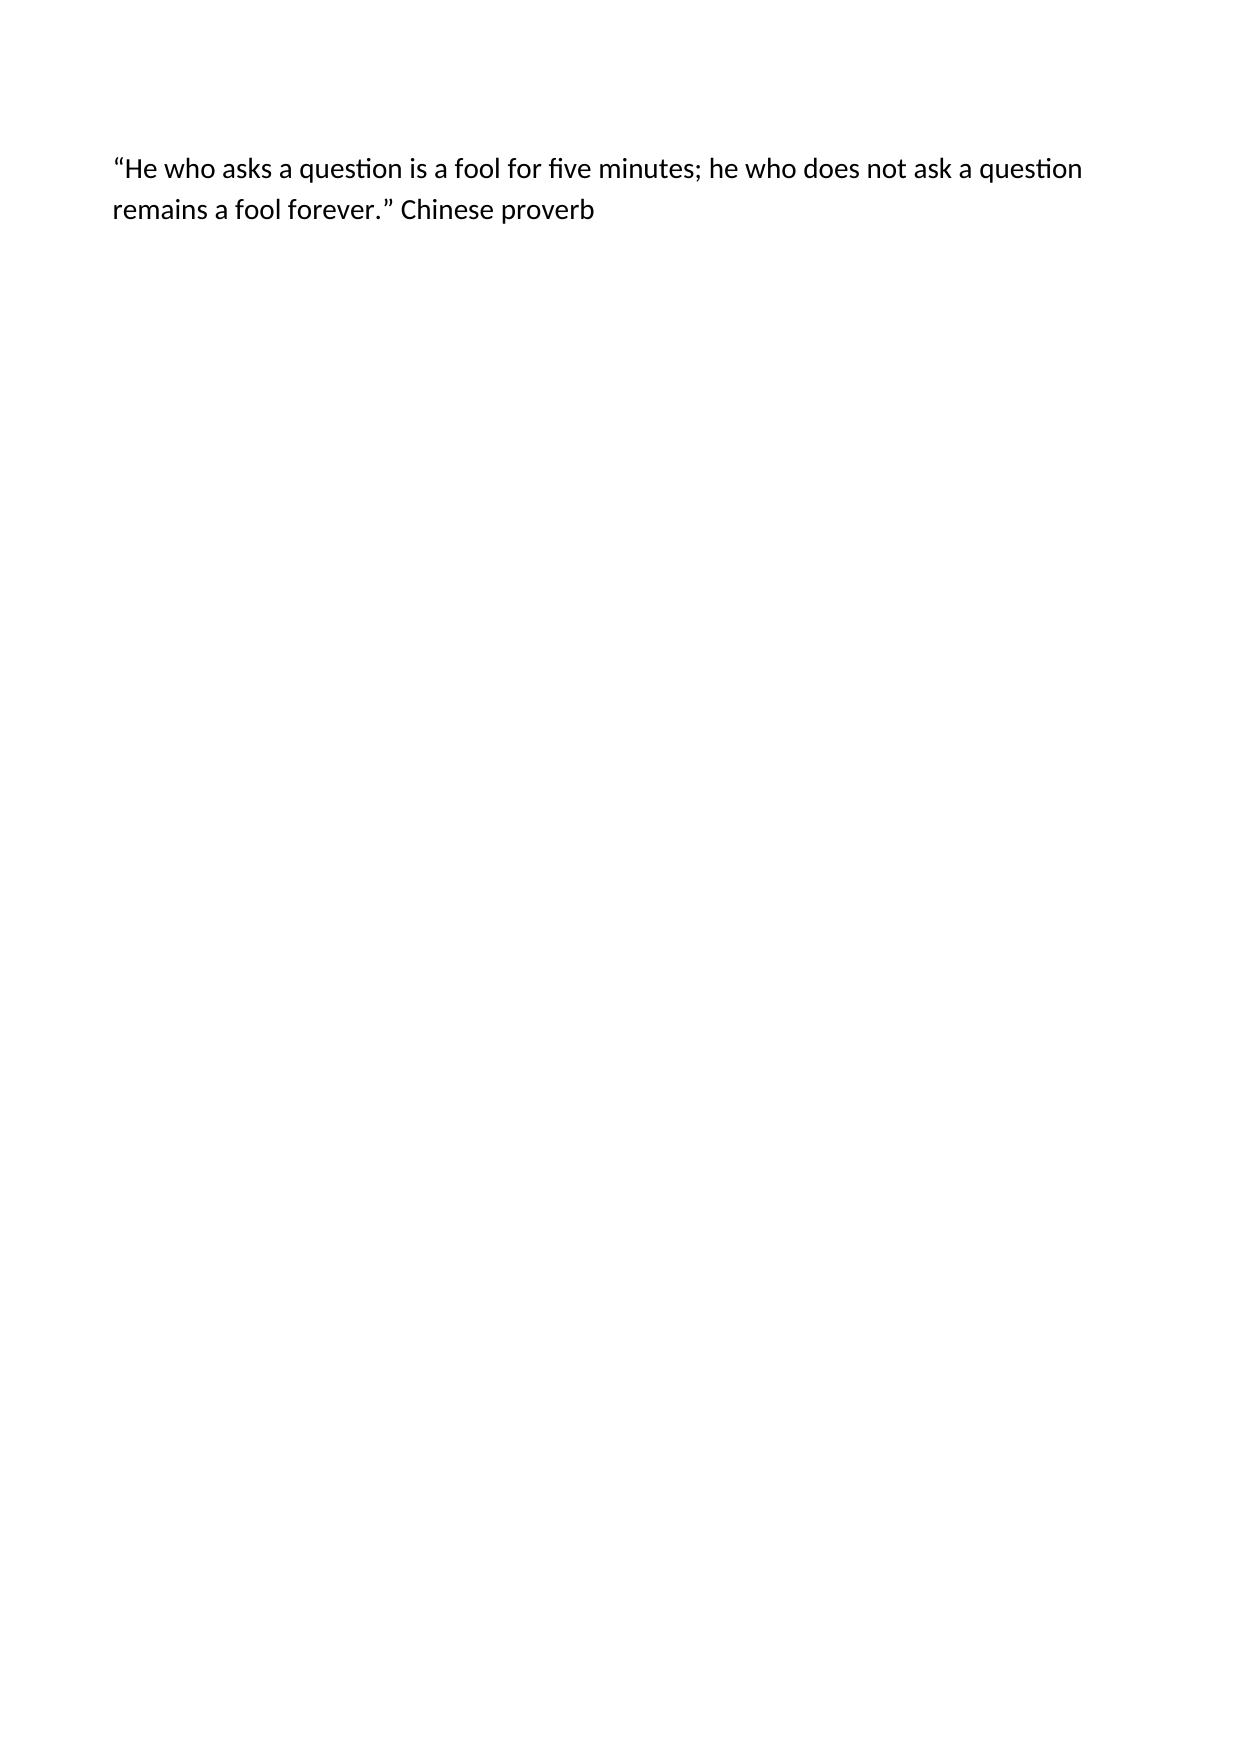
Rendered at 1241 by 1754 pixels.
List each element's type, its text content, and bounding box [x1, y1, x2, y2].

text “He who asks a question is a fool for five minutes; he who does not ask a question remains a fool forever.” Chinese proverb [112, 150, 1128, 227]
